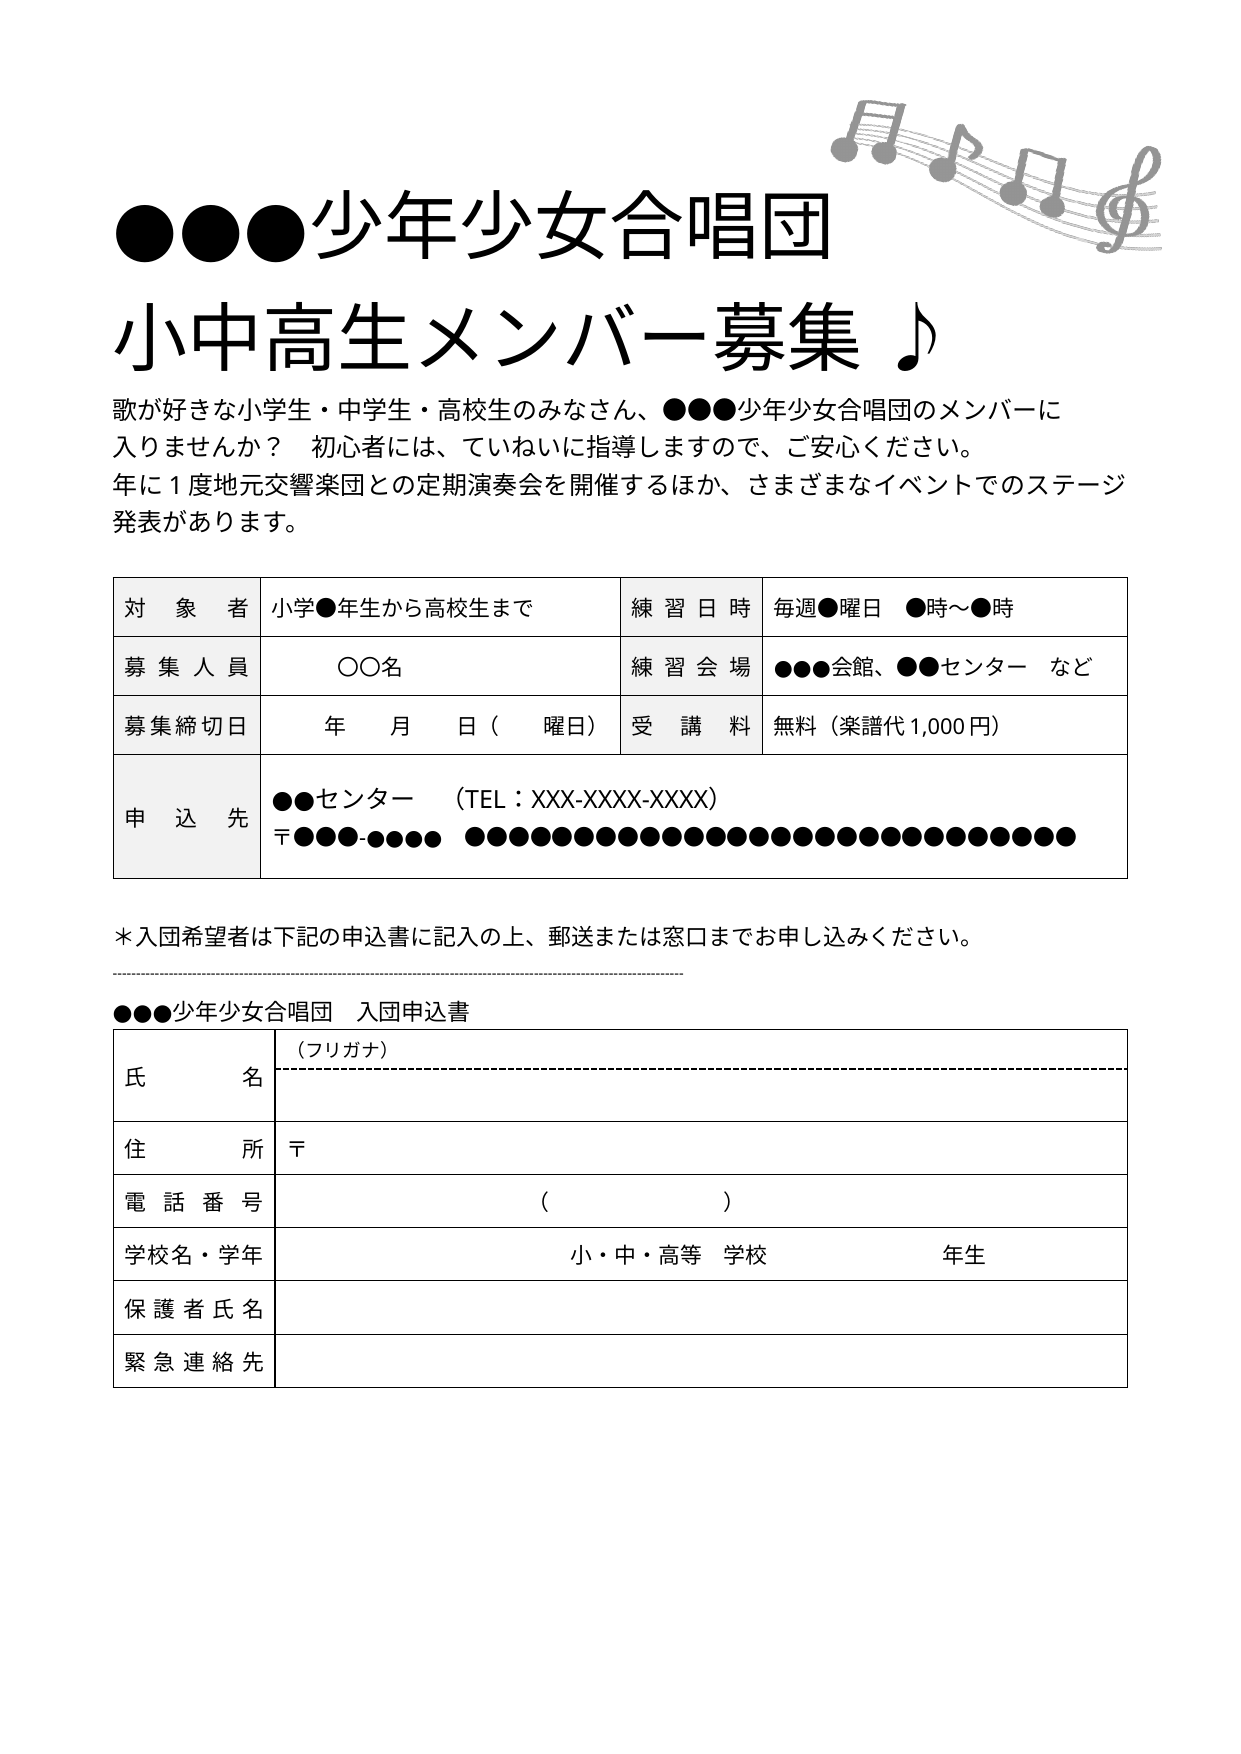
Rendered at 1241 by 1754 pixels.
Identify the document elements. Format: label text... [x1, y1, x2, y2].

table_cell 小・中・高等 学校 年生 [276, 1228, 1127, 1280]
table_cell 申込先 [114, 755, 260, 878]
text ＊入団希望者は下記の申込書に記入の上、郵送または窓口までお申し込みください。 [112, 917, 1128, 954]
table_cell 募集人員 [114, 637, 260, 695]
table_cell 受講料 [621, 696, 762, 754]
table_header 毎週●曜日 ●時～●時 [763, 578, 1127, 636]
table_cell 緊急連絡先 [114, 1335, 274, 1387]
table_cell 住所 [114, 1122, 274, 1174]
text 入りませんか？ 初心者には、ていねいに指導しますので、ご安心ください。 [112, 427, 1128, 464]
table_cell [276, 1068, 1127, 1121]
table_cell 〒 [276, 1122, 1127, 1174]
table_cell 〇〇名 [261, 637, 620, 695]
table_header 小学●年生から高校生まで [261, 578, 620, 636]
table_header 氏名 [114, 1030, 274, 1121]
table_cell ●●センター （TEL：XXX-XXXX-XXXX） 〒●●●-●●●● ●●●●●●●●●●●●●●●●●●●●●●●●●●●● [261, 755, 1127, 878]
text 年に1度地元交響楽団との定期演奏会を開催するほか、さまざまなイベントでのステージ発表があります。 [112, 464, 1128, 539]
text 小中高生メンバー募集 ♪ [112, 277, 1128, 389]
table_cell 無料（楽譜代1,000円） [763, 696, 1127, 754]
text 歌が好きな小学生・中学生・高校生のみなさん、●●●少年少女合唱団のメンバーに [112, 389, 1128, 427]
table_header 練習日時 [621, 578, 762, 636]
text ●●●少年少女合唱団 [112, 164, 1128, 277]
table_cell 電話番号 [114, 1175, 274, 1227]
table_cell 学校名・学年 [114, 1228, 274, 1280]
table_header （フリガナ） [276, 1030, 1127, 1068]
table_header 対象者 [114, 578, 260, 636]
table_cell 年 月 日（ 曜日） [261, 696, 620, 754]
table_cell （ ） [276, 1175, 1127, 1227]
text ●●●少年少女合唱団 入団申込書 [112, 992, 1128, 1029]
table_cell ●●●会館、●●センター など [763, 637, 1127, 695]
table_cell [276, 1281, 1127, 1333]
table_cell 保護者氏名 [114, 1281, 274, 1333]
table_cell 練習会場 [621, 637, 762, 695]
text -------------------------------------------------------------------------------------------------------------------------- [112, 954, 1128, 992]
table_cell [276, 1335, 1127, 1387]
table_cell 募集締切日 [114, 696, 260, 754]
picture [827, 63, 1187, 267]
